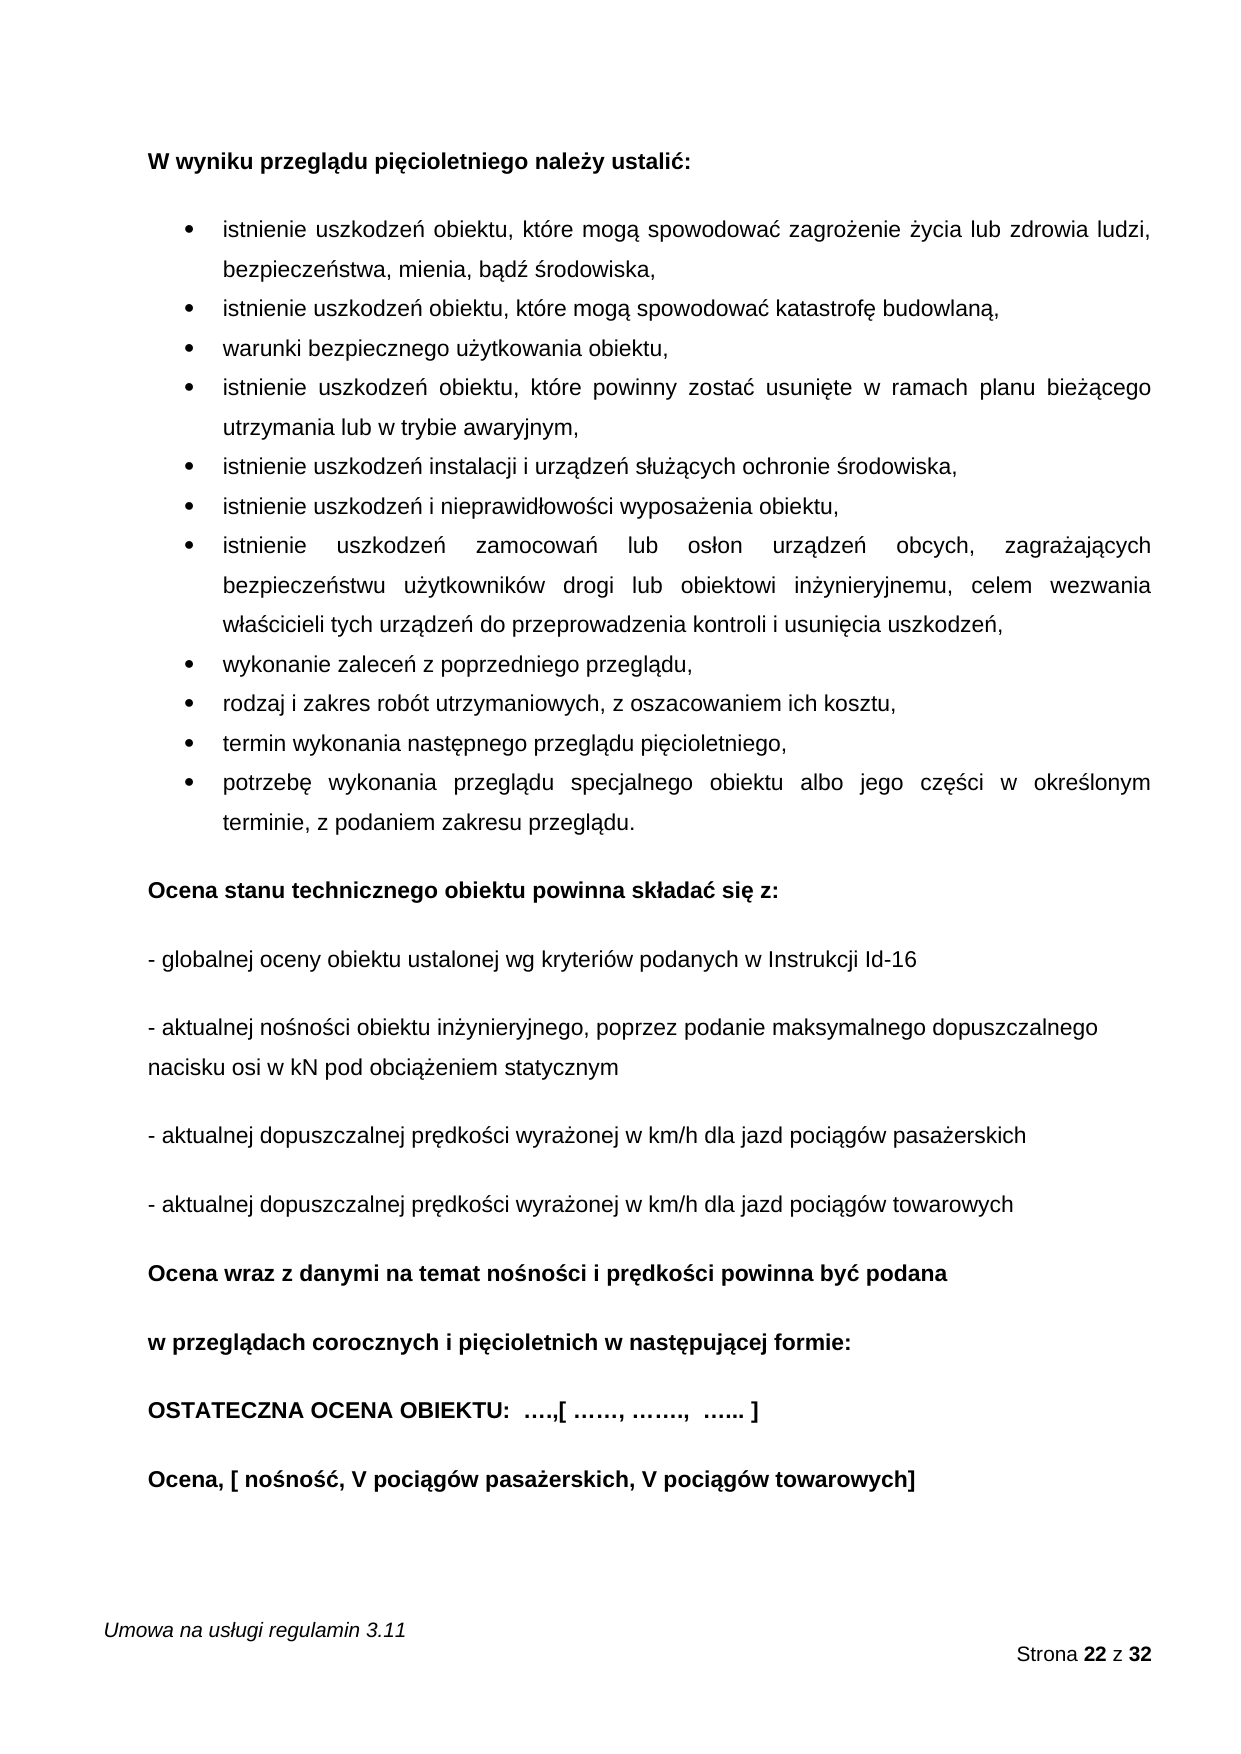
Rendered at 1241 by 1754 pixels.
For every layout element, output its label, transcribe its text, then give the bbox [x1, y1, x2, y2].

list wykonanie zaleceń z poprzedniego przeglądu, [185, 651, 1152, 677]
list istnienie uszkodzeń zamocowań lub osłon urządzeń obcych, zagrażających bezpieczeństwu użytkowników drogi lub obiektowi inżynieryjnemu, celem wezwania właścicieli tych urządzeń do przeprowadzenia kontroli i usunięcia uszkodzeń, [185, 532, 1152, 637]
text - aktualnej dopuszczalnej prędkości wyrażonej w km/h dla jazd pociągów towarowych [148, 1191, 1152, 1217]
text - aktualnej dopuszczalnej prędkości wyrażonej w km/h dla jazd pociągów pasażerskich [148, 1122, 1152, 1149]
list istnienie uszkodzeń obiektu, które mogą spowodować zagrożenie życia lub zdrowia ludzi, bezpieczeństwa, mienia, bądź środowiska, [185, 216, 1152, 282]
text Ocena, [ nośność, V pociągów pasażerskich, V pociągów towarowych] [148, 1466, 1152, 1492]
text Ocena wraz z danymi na temat nośności i prędkości powinna być podana [148, 1260, 1152, 1286]
list istnienie uszkodzeń obiektu, które powinny zostać usunięte w ramach planu bieżącego utrzymania lub w trybie awaryjnym, [185, 374, 1152, 440]
list istnienie uszkodzeń instalacji i urządzeń służących ochronie środowiska, [185, 453, 1152, 479]
text W wyniku przeglądu pięcioletniego należy ustalić: [148, 148, 1152, 174]
text - globalnej oceny obiektu ustalonej wg kryteriów podanych w Instrukcji Id-16 [148, 946, 1152, 972]
text w przeglądach corocznych i pięcioletnich w następującej formie: [148, 1328, 1152, 1355]
list istnienie uszkodzeń i nieprawidłowości wyposażenia obiektu, [185, 493, 1152, 519]
list rodzaj i zakres robót utrzymaniowych, z oszacowaniem ich kosztu, [185, 690, 1152, 716]
list termin wykonania następnego przeglądu pięcioletniego, [185, 729, 1152, 756]
list istnienie uszkodzeń obiektu, które mogą spowodować katastrofę budowlaną, [185, 295, 1152, 322]
list potrzebę wykonania przeglądu specjalnego obiektu albo jego części w określonym terminie, z podaniem zakresu przeglądu. [185, 769, 1152, 835]
text - aktualnej nośności obiektu inżynieryjnego, poprzez podanie maksymalnego dopuszczalnego nacisku osi w kN pod obciążeniem statycznym [148, 1014, 1152, 1080]
text Ocena stanu technicznego obiektu powinna składać się z: [148, 877, 1152, 903]
text OSTATECZNA OCENA OBIEKTU: ….,[ ……, ……., …... ] [148, 1397, 1152, 1423]
list warunki bezpiecznego użytkowania obiektu, [185, 335, 1152, 361]
